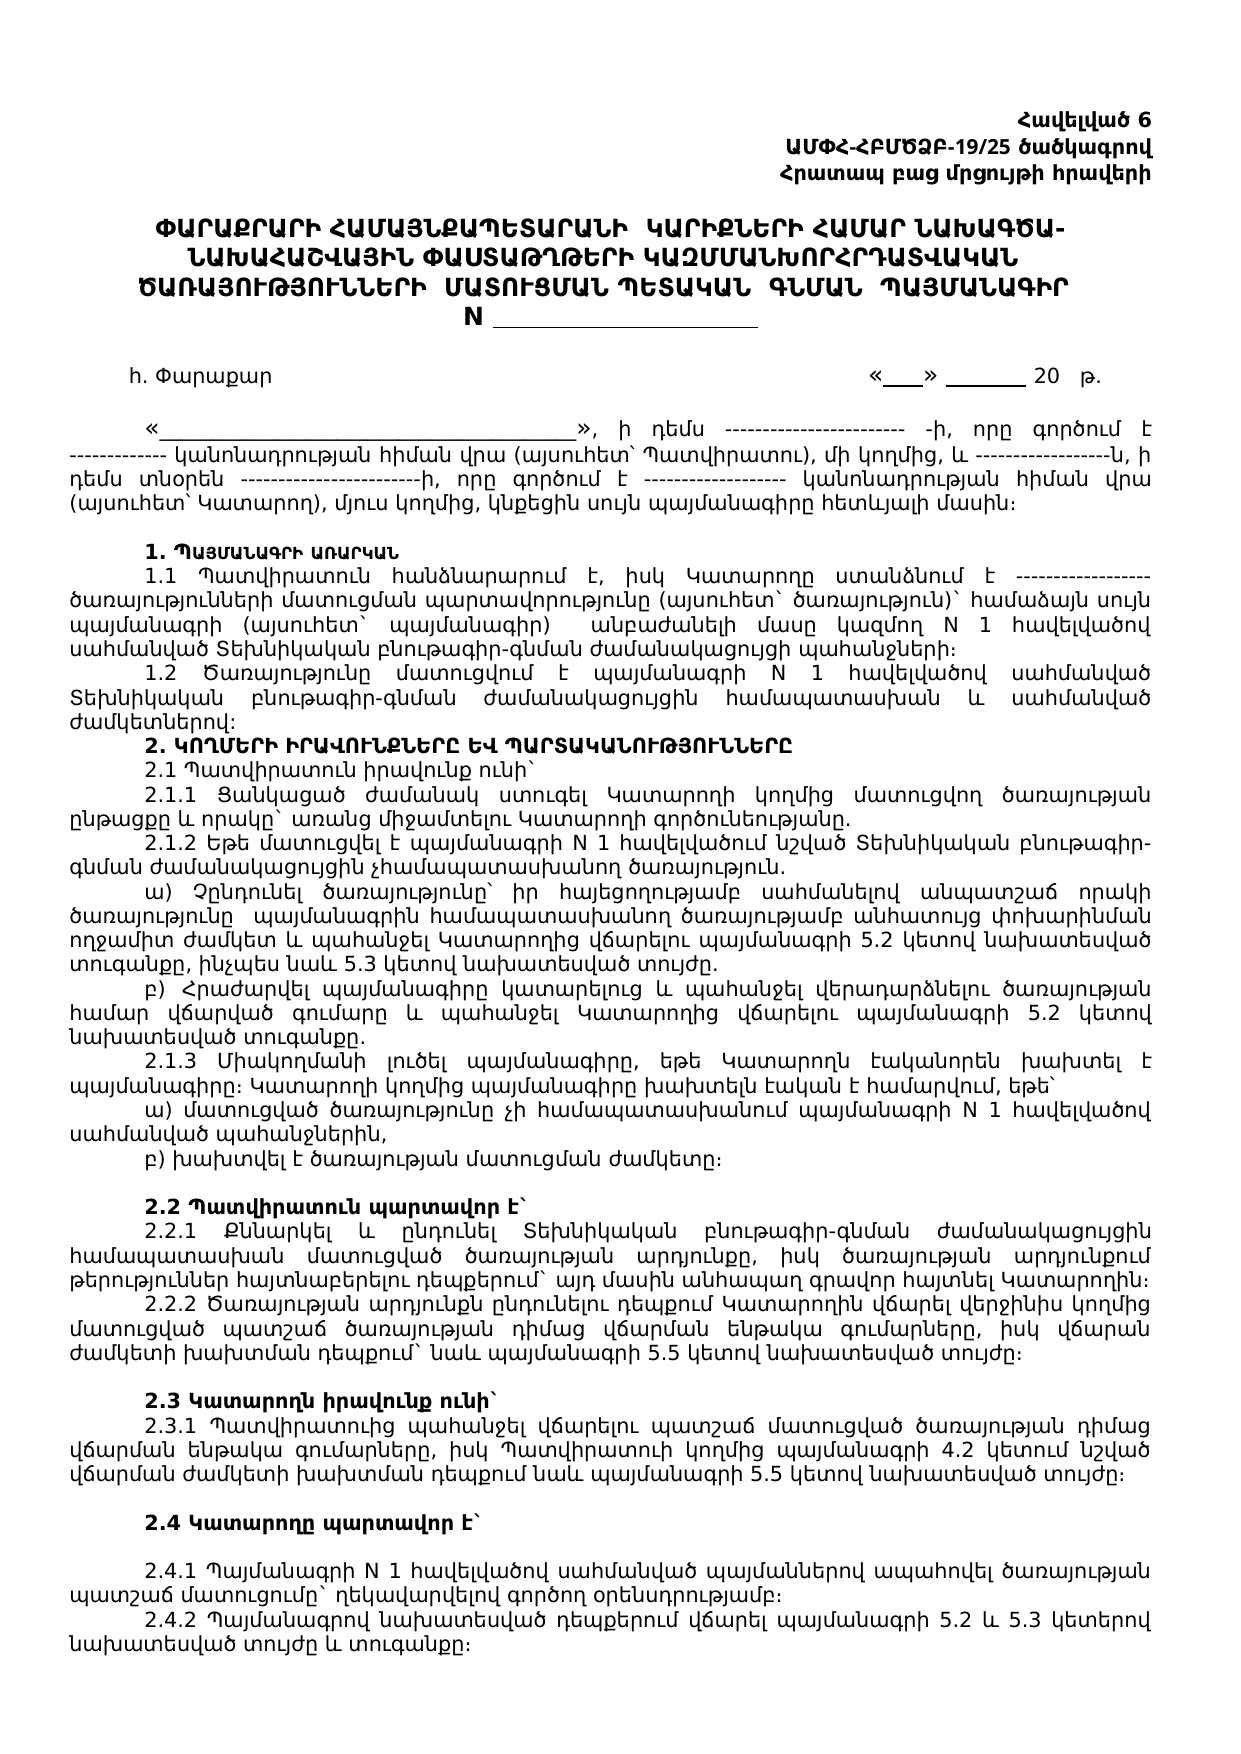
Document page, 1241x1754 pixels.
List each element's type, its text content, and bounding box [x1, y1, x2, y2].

text 2.3.1 Պատվիրատուից պահանջել վճարելու պատշաճ մատուցված ծառայության դիմաց վճարման ենթակա գումարները, իսկ Պատվիրատուի կողմից պայմանագրի 4.2 կետում նշված վճարման ժամկետի խախտման դեպքում նաև պայմանագրի 5.5 կետով նախատեսված տույժը։ [69, 1414, 1152, 1486]
text 2.1 Պատվիրատուն իրավունք ունի` [69, 758, 1152, 783]
text 2.4 Կատարողը պարտավոր է` [69, 1511, 1152, 1535]
text բ) խախտվել է ծառայության մատուցման ժամկետը։ [69, 1147, 1152, 1171]
text 2.3 Կատարողն իրավունք ունի` [69, 1389, 1152, 1414]
text հ. Փարաքար « » 20 թ. [69, 360, 1152, 389]
text ա) Չընդունել ծառայությունը՝ իր հայեցողությամբ սահմանելով անպատշաճ որակի ծառայությունը պայմանագրին համապատասխանող ծառայությամբ անհատույց փոխարինման ողջամիտ ժամկետ և պահանջել Կատարողից վճարելու պայմանագրի 5.2 կետով նախատեսված տուգանքը, ինչպես նաև 5.3 կետով նախատեսված տույժը. [69, 880, 1152, 977]
text ԱՄՓՀ-ՀԲՄԾՁԲ-19/25 ծածկագրով [69, 132, 1152, 161]
text ա) մատուցված ծառայությունը չի համապատասխանում պայմանագրի N 1 հավելվածով սահմանված պահանջներին, [69, 1098, 1152, 1147]
text 2.2.1 Քննարկել և ընդունել Տեխնիկական բնութագիր-գնման ժամանակացույցին համապատասխան մատուցված ծառայության արդյունքը, իսկ ծառայության արդյունքում թերություններ հայտնաբերելու դեպքերում` այդ մասին անհապաղ գրավոր հայտնել Կատարողին։ [69, 1219, 1152, 1292]
text 2.2.2 Ծառայության արդյունքն ընդունելու դեպքում Կատարողին վճարել վերջինիս կողմից մատուցված պատշաճ ծառայության դիմաց վճարման ենթակա գումարները, իսկ վճարան ժամկետի խախտման դեպքում` նաև պայմանագրի 5.5 կետով նախատեսված տույժը։ [69, 1292, 1152, 1365]
text 1.1 Պատվիրատուն հանձնարարում է, իսկ Կատարողը ստանձնում է ------------------ ծառայությունների մատուցման պարտավորությունը (այսուհետ` ծառայություն)` համաձայն սույն պայմանագրի (այսուհետ` պայմանագիր) անբաժանելի մասը կազմող N 1 հավելվածով սահմանված Տեխնիկական բնութագիր-գնման ժամանակացույցի պահանջների։ [69, 564, 1152, 661]
text 2. ԿՈՂՄԵՐԻ ԻՐԱՎՈՒՆՔՆԵՐԸ ԵՎ ՊԱՐՏԱԿԱՆՈՒԹՅՈՒՆՆԵՐԸ [69, 734, 1152, 758]
text 2.1.2 Եթե մատուցվել է պայմանագրի N 1 հավելվածում նշված Տեխնիկական բնութագիր-գնման ժամանակացույցին չհամապատասխանող ծառայություն. [69, 831, 1152, 880]
text բ) Հրաժարվել պայմանագիրը կատարելուց և պահանջել վերադարձնելու ծառայության համար վճարված գումարը և պահանջել Կատարողից վճարելու պայմանագրի 5.2 կետով նախատեսված տուգանքը. [69, 977, 1152, 1049]
text Հավելված 6 [69, 108, 1152, 132]
text ՓԱՐԱՔՐԱՐԻ ՀԱՄԱՅՆՔԱՊԵՏԱՐԱՆԻ ԿԱՐԻՔՆԵՐԻ ՀԱՄԱՐ ՆԱԽԱԳԾԱ-ՆԱԽԱՀԱՇՎԱՅԻՆ ՓԱՍՏԱԹՂԹԵՐԻ ԿԱԶՄՄԱՆԽՈՐՀՐԴԱՏՎԱԿԱՆ ԾԱՌԱՅՈՒԹՅՈՒՆՆԵՐԻ ՄԱՏՈՒՑՄԱՆ ՊԵՏԱԿԱՆ ԳՆՄԱՆ ՊԱՅՄԱՆԱԳԻՐ [54, 214, 1152, 302]
text 2.4.2 Պայմանագրով նախատեսված դեպքերում վճարել պայմանագրի 5.2 և 5.3 կետերով նախատեսված տույժը և տուգանքը։ [69, 1608, 1152, 1656]
text «________________________________________», ի դեմս ------------------------ -ի, որը գործում է ------------- կանոնադրության հիման վրա (այսուհետ՝ Պատվիրատու), մի կողմից, և ------------------ն, ի դեմս տնօրեն ------------------------ի, որը գործում է ------------------- կանոնադրության հիման վրա (այսուհետ՝ Կատարող), մյուս կողմից, կնքեցին սույն պայմանագիրը հետևյալի մասին։ [69, 414, 1152, 516]
text 2.4.1 Պայմանագրի N 1 հավելվածով սահմանված պայմաններով ապահովել ծառայության պատշաճ մատուցումը` ղեկավարվելով գործող օրենսդրությամբ։ [69, 1559, 1152, 1608]
text Հրատապ բաց մրցույթի հրավերի [69, 161, 1152, 185]
text 2.2 Պատվիրատուն պարտավոր է` [69, 1195, 1152, 1219]
text 2.1.1 Ցանկացած ժամանակ ստուգել Կատարողի կողմից մատուցվող ծառայության ընթացքը և որակը` առանց միջամտելու Կատարողի գործունեությանը. [69, 783, 1152, 831]
text 2.1.3 Միակողմանի լուծել պայմանագիրը, եթե Կատարողն էականորեն խախտել է պայմանագիրը։ Կատարողի կողմից պայմանագիրը խախտելն էական է համարվում, եթե՝ [69, 1049, 1152, 1098]
text 1. Պայմանագրի առարկան [69, 540, 1152, 564]
text N [54, 302, 1152, 331]
text 1.2 Ծառայությունը մատուցվում է պայմանագրի N 1 հավելվածով սահմանված Տեխնիկական բնութագիր-գնման ժամանակացույցին համապատասխան և սահմանված ժամկետներով: [69, 661, 1152, 734]
